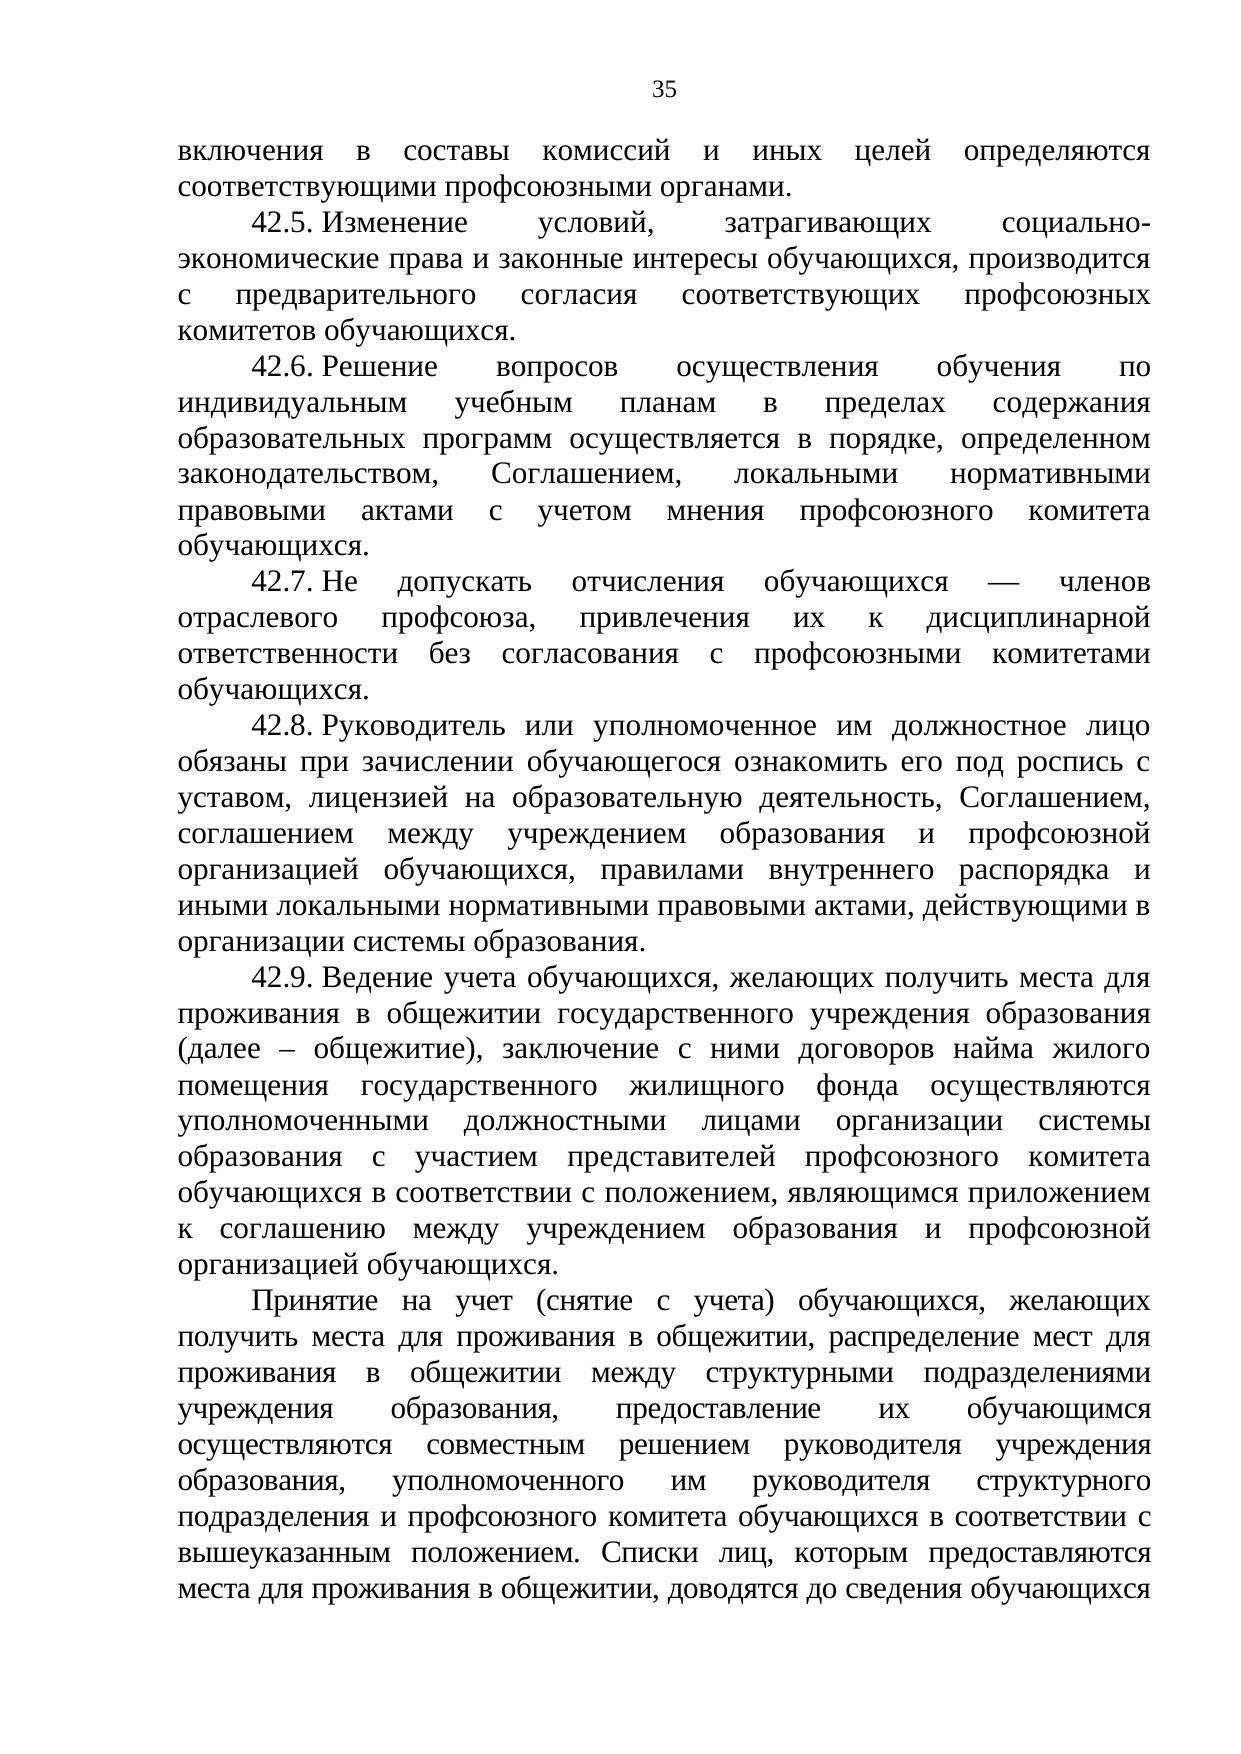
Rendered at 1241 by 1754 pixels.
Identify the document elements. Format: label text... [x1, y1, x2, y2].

text 42.9. Ведение учета обучающихся, желающих получить места для проживания в общежитии государственного учреждения образования (далее – общежитие), заключение с ними договоров найма жилого помещения государственного жилищного фонда осуществляются уполномоченными должностными лицами организации системы образования с участием представителей профсоюзного комитета обучающихся в соответствии с положением, являющимся приложением к соглашению между учреждением образования и профсоюзной организацией обучающихся. [177, 958, 1152, 1281]
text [177, 131, 1152, 203]
text 42.5. Изменение условий, затрагивающих социально-экономические права и законные интересы обучающихся, производится с предварительного согласия соответствующих профсоюзных комитетов обучающихся. [177, 203, 1152, 347]
text 42.7. Не допускать отчисления обучающихся — членов отраслевого профсоюза, привлечения их к дисциплинарной ответственности без согласования с профсоюзными комитетами обучающихся. [177, 563, 1152, 706]
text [177, 1281, 1152, 1605]
text 42.8. Руководитель или уполномоченное им должностное лицо обязаны при зачислении обучающегося ознакомить его под роспись с уставом, лицензией на образовательную деятельность, Соглашением, соглашением между учреждением образования и профсоюзной организацией обучающихся, правилами внутреннего распорядка и иными локальными нормативными правовыми актами, действующими в организации системы образования. [177, 706, 1152, 958]
text 42.6. Решение вопросов осуществления обучения по индивидуальным учебным планам в пределах содержания образовательных программ осуществляется в порядке, определенном законодательством, Соглашением, локальными нормативными правовыми актами с учетом мнения профсоюзного комитета обучающихся. [177, 347, 1152, 563]
